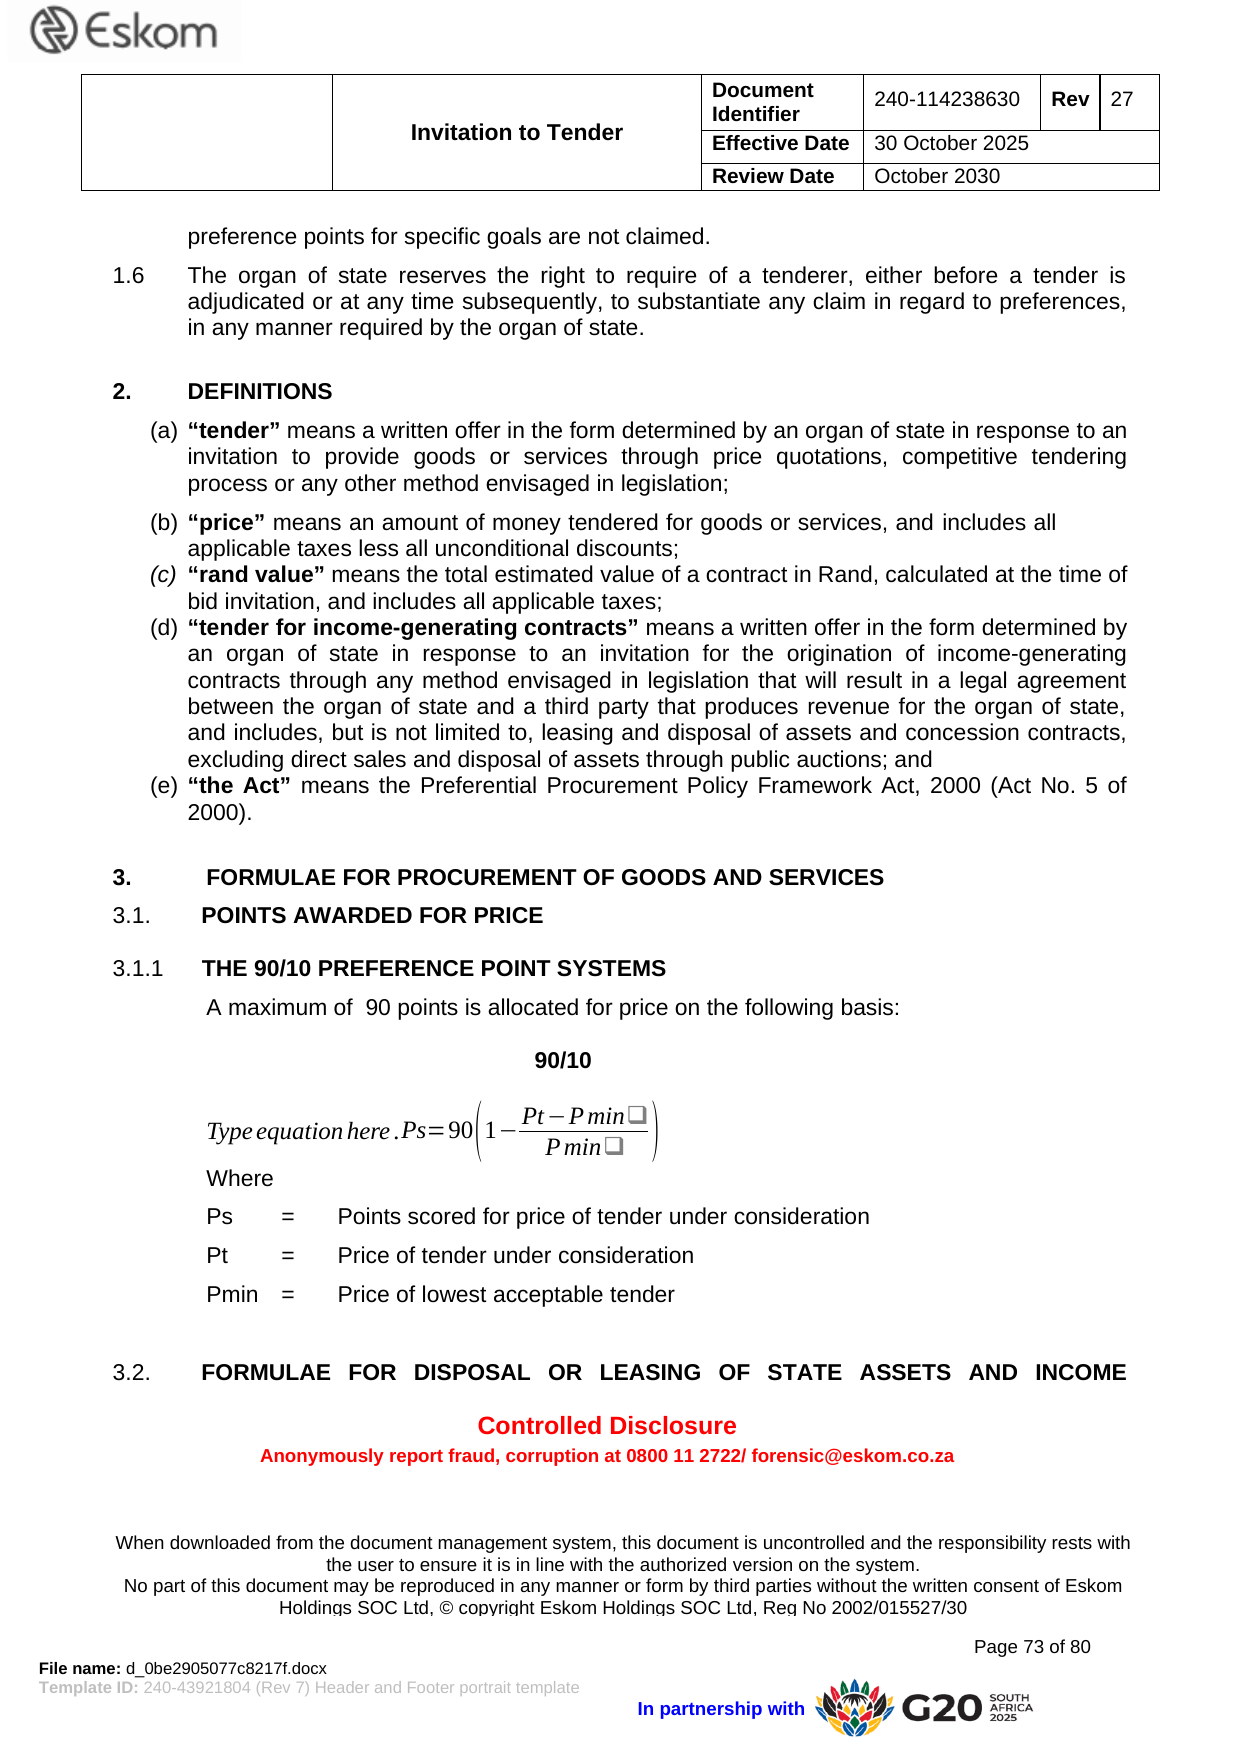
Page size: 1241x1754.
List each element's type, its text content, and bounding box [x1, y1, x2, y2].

picture [814, 1678, 1037, 1737]
list DEFINITIONS [112, 378, 1128, 404]
text Ps = Points scored for price of tender under consideration [112, 1203, 1128, 1230]
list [112, 223, 1128, 249]
text Pt = Price of tender under consideration [112, 1242, 1128, 1268]
text 3.1.1 THE 90/10 PREFERENCE POINT SYSTEMS [112, 955, 1128, 982]
list FORMULAE FOR PROCUREMENT OF GOODS AND SERVICES [112, 864, 1128, 890]
text Where [112, 1164, 1128, 1191]
list “price” means an amount of money tendered for goods or services, and includes all applicable taxes less all unconditional discounts; [150, 508, 1057, 561]
list “the Act” means the Preferential Procurement Policy Framework Act, 2000 (Act No. 5 of 2000). [150, 772, 1128, 825]
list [112, 1359, 1128, 1385]
text Pmin = Price of lowest acceptable tender [112, 1281, 1128, 1307]
list The organ of state reserves the right to require of a tenderer, either before a tender is adjudicated or at any time subsequently, to substantiate any claim in regard to preferences, in any manner required by the organ of state. [112, 262, 1128, 341]
list “tender for income-generating contracts” means a written offer in the form determined by an organ of state in response to an invitation for the origination of income-generating contracts through any method envisaged in legislation that will result in a legal agreement between the organ of state and a third party that produces revenue for the organ of state, and includes, but is not limited to, leasing and disposal of assets and concession contracts, excluding direct sales and disposal of assets through public auctions; and [150, 614, 1128, 772]
list “rand value” means the total estimated value of a contract in Rand, calculated at the time of bid invitation, and includes all applicable taxes; [150, 561, 1128, 614]
text 90/10 [112, 1047, 1128, 1073]
list POINTS AWARDED FOR PRICE [112, 902, 1128, 929]
text A maximum of 90 points is allocated for price on the following basis: [112, 994, 1128, 1020]
list “tender” means a written offer in the form determined by an organ of state in response to an invitation to provide goods or services through price quotations, competitive tendering process or any other method envisaged in legislation; [150, 417, 1128, 496]
